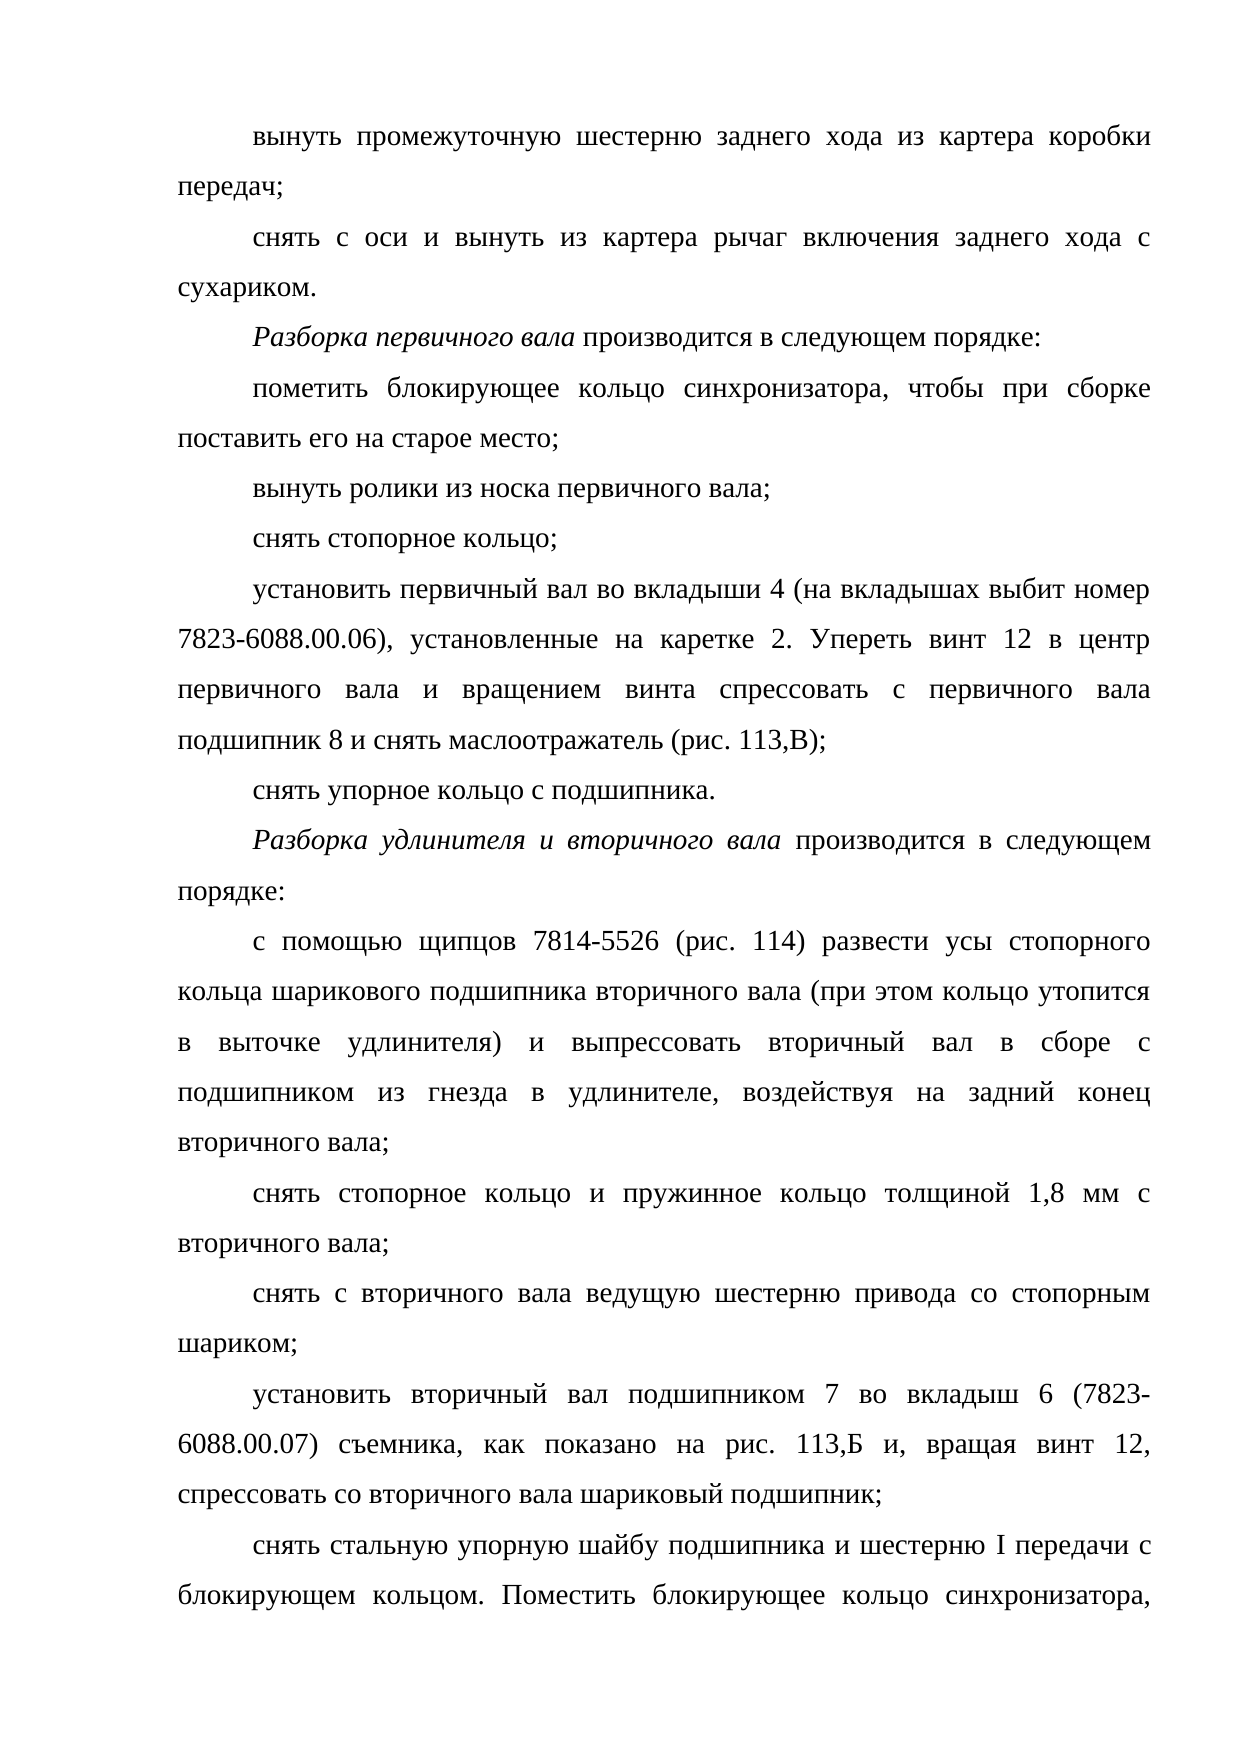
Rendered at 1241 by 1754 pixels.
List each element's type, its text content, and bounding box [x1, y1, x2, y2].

text вынуть промежуточную шестерню заднего хода из картера коробки передач; [177, 118, 1152, 202]
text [177, 1527, 1152, 1611]
text Разборка первичного вала производится в следующем порядке: [177, 319, 1152, 353]
text вынуть ролики из носка первичного вала; [177, 470, 1152, 504]
text снять с оси и вынуть из картера рычаг включения заднего хода с сухариком. [177, 219, 1152, 303]
text установить первичный вал во вкладыши 4 (на вкладышах выбит номер 7823-6088.00.06), установленные на каретке 2. Упереть винт 12 в центр первичного вала и вращением винта спрессовать с первичного вала подшипник 8 и снять маслоотражатель (рис. 113,В); [177, 571, 1152, 755]
text с помощью щипцов 7814-5526 (рис. 114) развести усы стопорного кольца шарикового подшипника вторичного вала (при этом кольцо утопится в выточке удлинителя) и выпрессовать вторичный вал в сборе с подшипником из гнезда в удлинителе, воздействуя на задний конец вторичного вала; [177, 923, 1152, 1158]
text снять стопорное кольцо; [177, 521, 1152, 554]
text установить вторичный вал подшипником 7 во вкладыш 6 (7823-6088.00.07) съемника, как показано на рис. 113,Б и, вращая винт 12, спрессовать со вторичного вала шариковый подшипник; [177, 1376, 1152, 1510]
text Разборка удлинителя и вторичного вала производится в следующем порядке: [177, 822, 1152, 906]
text снять упорное кольцо с подшипника. [177, 772, 1152, 806]
text пометить блокирующее кольцо синхронизатора, чтобы при сборке поставить его на старое место; [177, 370, 1152, 453]
text снять стопорное кольцо и пружинное кольцо толщиной с вторичного вала; [177, 1175, 1152, 1258]
text снять с вторичного вала ведущую шестерню привода со стопорным шариком; [177, 1275, 1152, 1359]
